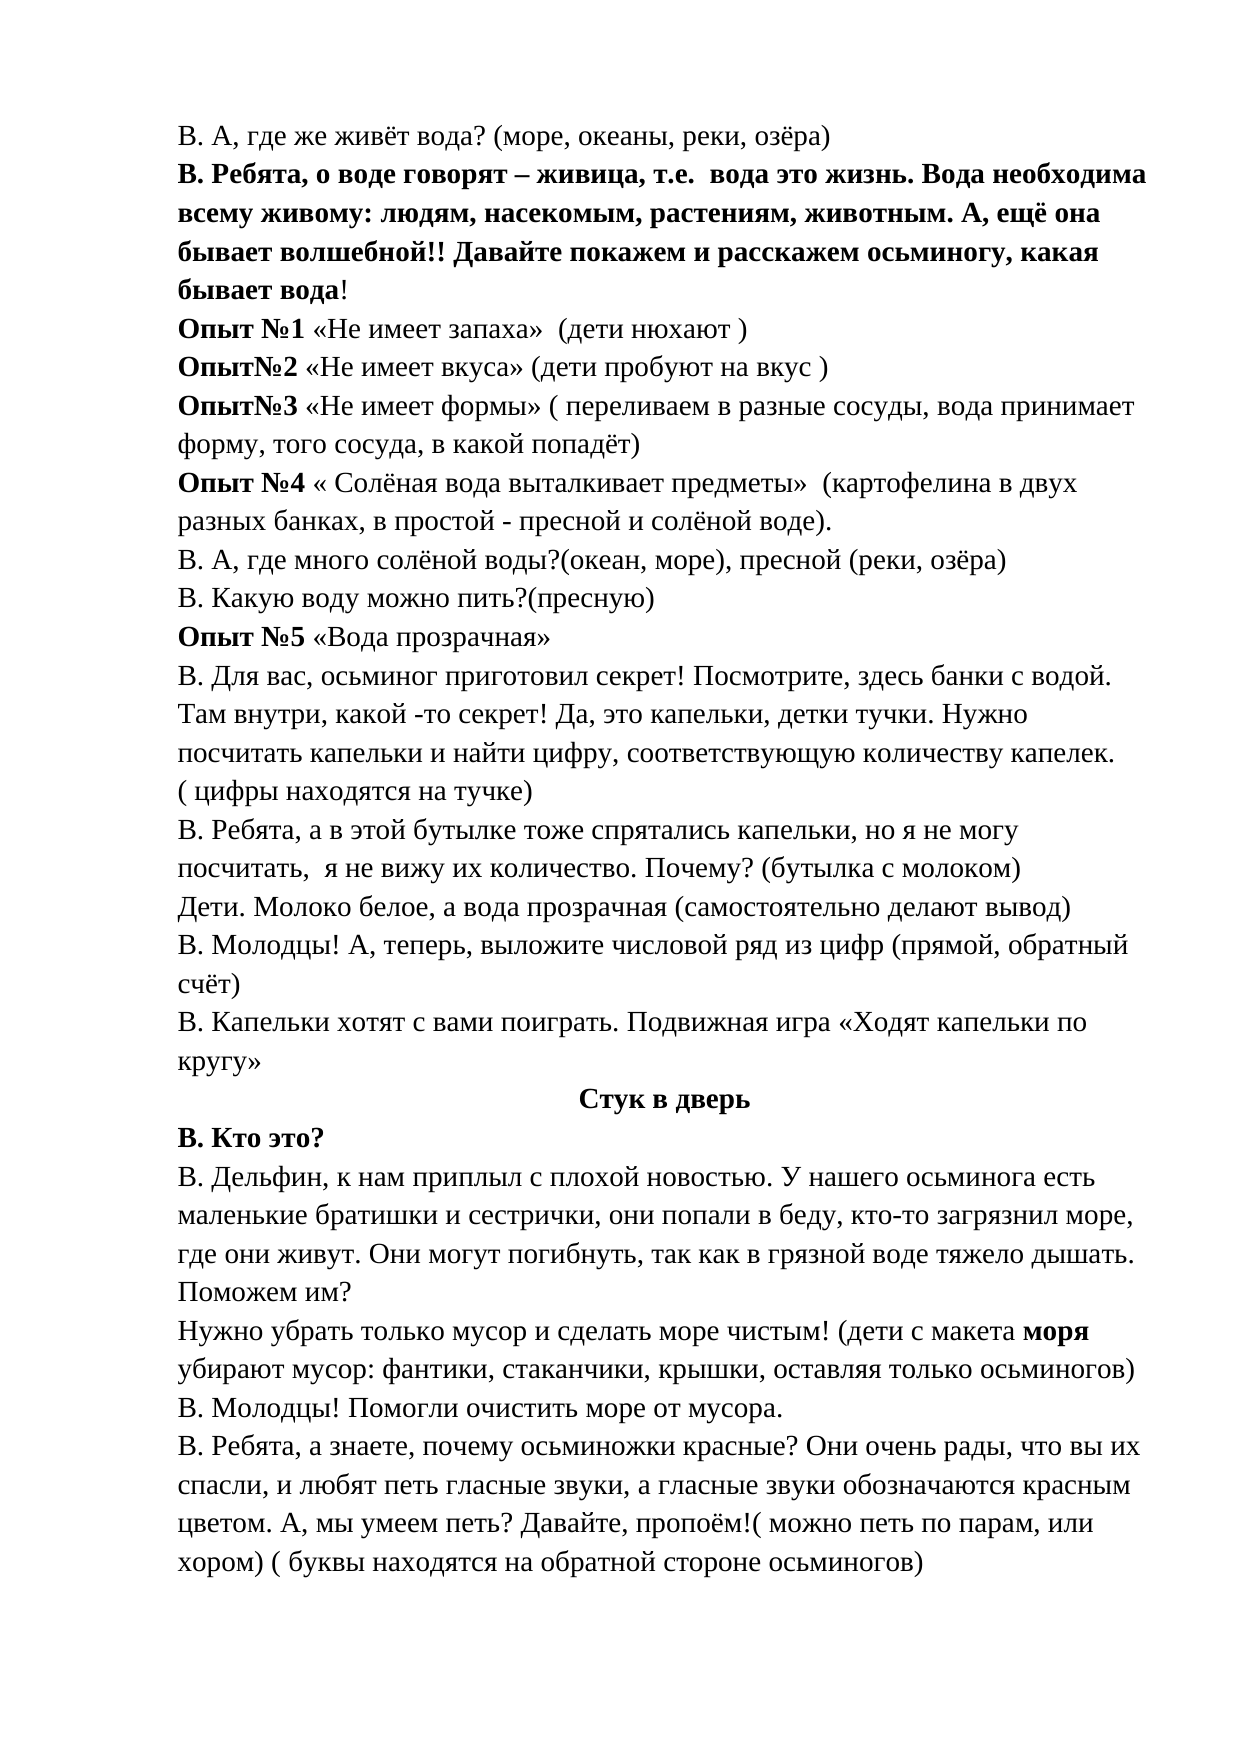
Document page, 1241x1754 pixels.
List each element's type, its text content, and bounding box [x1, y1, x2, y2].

text Опыт№2 «Не имеет вкуса» (дети пробуют на вкус ) [177, 349, 1152, 383]
text В. А, где же живёт вода? (море, океаны, реки, озёра) [177, 118, 1152, 152]
text В. Ребята, а в этой бутылке тоже спрятались капельки, но я не могу посчитать, я не вижу их количество. Почему? (бутылка с молоком) [177, 812, 1152, 884]
text В. Кто это? [177, 1120, 1152, 1154]
text В. Для вас, осьминог приготовил секрет! Посмотрите, здесь банки с водой. Там внутри, какой -то секрет! Да, это капельки, детки тучки. Нужно посчитать капельки и найти цифру, соответствующую количеству капелек. [177, 658, 1152, 768]
text Дети. Молоко белое, а вода прозрачная (самостоятельно делают вывод) [177, 889, 1152, 922]
text В. Ребята, а знаете, почему осьминожки красные? Они очень рады, что вы их спасли, и любят петь гласные звуки, а гласные звуки обозначаются красным цветом. А, мы умеем петь? Давайте, пропоём!( можно петь по парам, или хором) ( буквы находятся на обратной стороне осьминогов) [177, 1428, 1152, 1578]
text В. Капельки хотят с вами поиграть. Подвижная игра «Ходят капельки по кругу» [177, 1004, 1152, 1077]
text В. Какую воду можно пить?(пресную) [177, 581, 1152, 614]
text Опыт №4 « Солёная вода выталкивает предметы» (картофелина в двух разных банках, в простой - пресной и солёной воде). [177, 465, 1152, 537]
text Опыт №5 «Вода прозрачная» [177, 619, 1152, 653]
text В. А, где много солёной воды?(океан, море), пресной (реки, озёра) [177, 542, 1152, 576]
text ( цифры находятся на тучке) [177, 773, 1152, 807]
text В. Молодцы! Помогли очистить море от мусора. [177, 1390, 1152, 1423]
text Нужно убрать только мусор и сделать море чистым! (дети с макета моря убирают мусор: фантики, стаканчики, крышки, оставляя только осьминогов) [177, 1313, 1152, 1385]
text Опыт №1 «Не имеет запаха» (дети нюхают ) [177, 311, 1152, 344]
text В. Молодцы! А, теперь, выложите числовой ряд из цифр (прямой, обратный счёт) [177, 927, 1152, 999]
text Стук в дверь [177, 1082, 1152, 1115]
text В. Дельфин, к нам приплыл с плохой новостью. У нашего осьминога есть маленькие братишки и сестрички, они попали в беду, кто-то загрязнил море, где они живут. Они могут погибнуть, так как в грязной воде тяжело дышать. Поможем им? [177, 1159, 1152, 1308]
text Опыт№3 «Не имеет формы» ( переливаем в разные сосуды, вода принимает форму, того сосуда, в какой попадёт) [177, 388, 1152, 460]
text В. Ребята, о воде говорят – живица, т.е. вода это жизнь. Вода необходима всему живому: людям, насекомым, растениям, животным. А, ещё она бывает волшебной!! Давайте покажем и расскажем осьминогу, какая бывает вода! [177, 157, 1152, 306]
